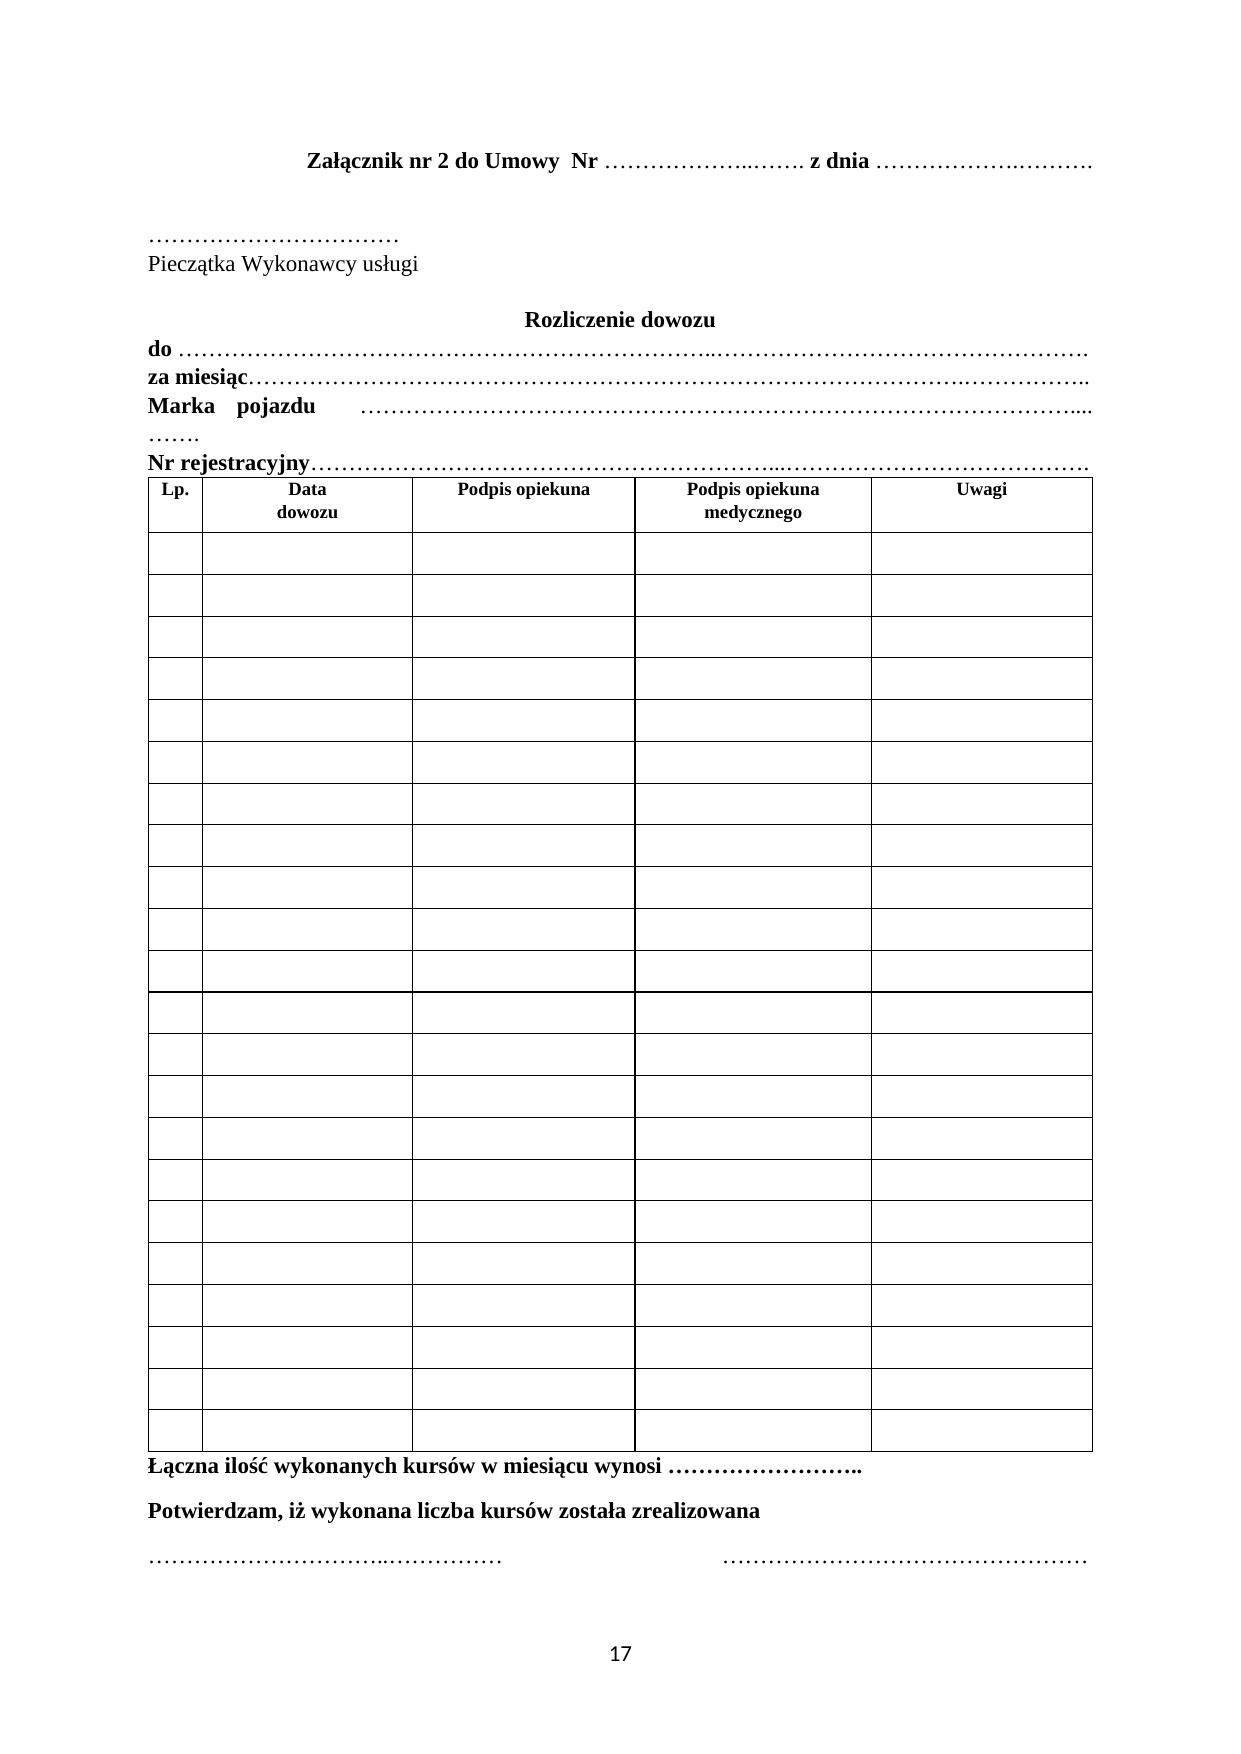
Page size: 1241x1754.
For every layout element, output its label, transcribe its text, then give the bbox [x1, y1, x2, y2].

table_cell [149, 784, 202, 824]
text Pieczątka Wykonawcy usługi [148, 249, 1093, 276]
table_cell [203, 700, 412, 741]
text do ……………………………………………………………..…………………………………………. [148, 335, 1093, 361]
table_cell [636, 1118, 871, 1158]
table_cell [413, 1410, 634, 1451]
table_cell [636, 1201, 871, 1242]
table_cell [636, 700, 871, 741]
table_cell [636, 825, 871, 866]
table_cell [149, 1034, 202, 1075]
table_cell [872, 1076, 1092, 1117]
table_cell [149, 1160, 202, 1200]
table_cell [636, 1410, 871, 1451]
text Załącznik nr 2 do Umowy Nr ………………..……. z dnia ……………….………. [148, 148, 1093, 174]
table_cell [149, 909, 202, 950]
table_cell [872, 575, 1092, 616]
table_header Podpis opiekuna medycznego [636, 478, 871, 532]
table_cell [203, 1410, 412, 1451]
table_cell [413, 825, 634, 866]
table_cell [149, 1201, 202, 1242]
table_cell [872, 1201, 1092, 1242]
table_cell [413, 784, 634, 824]
table_cell [413, 1243, 634, 1284]
table_cell [203, 1076, 412, 1117]
text Marka pojazdu …………………………………………………………………………………....……. [148, 392, 1093, 447]
table_cell [413, 1034, 634, 1075]
table_cell [872, 533, 1092, 574]
table_cell [203, 1285, 412, 1326]
table_cell [203, 533, 412, 574]
table_cell [872, 700, 1092, 741]
table_cell [203, 1201, 412, 1242]
table_cell [413, 575, 634, 616]
table_cell [636, 784, 871, 824]
table_cell [872, 1327, 1092, 1367]
table_cell [149, 867, 202, 908]
table_cell [149, 617, 202, 657]
table_cell [636, 1034, 871, 1075]
table_cell [413, 533, 634, 574]
table_cell [413, 1076, 634, 1117]
table_cell [203, 951, 412, 991]
table_cell [203, 825, 412, 866]
table_cell [413, 658, 634, 699]
table_cell [636, 993, 871, 1033]
table_cell [413, 1327, 634, 1367]
table_cell [636, 742, 871, 783]
table_cell [203, 575, 412, 616]
table_cell [149, 575, 202, 616]
text Potwierdzam, iż wykonana liczba kursów została zrealizowana [148, 1497, 1093, 1523]
table_cell [636, 658, 871, 699]
table_cell [636, 1285, 871, 1326]
table_cell [872, 1369, 1092, 1409]
table_cell [149, 1243, 202, 1284]
table_cell [413, 1285, 634, 1326]
table_cell [149, 1285, 202, 1326]
table_cell [149, 993, 202, 1033]
table_header Uwagi [872, 478, 1092, 532]
table_cell [203, 1369, 412, 1409]
table_cell [149, 1410, 202, 1451]
table_cell [872, 1243, 1092, 1284]
text Łączna ilość wykonanych kursów w miesiącu wynosi …………………….. [148, 1452, 1093, 1478]
table_cell [872, 1285, 1092, 1326]
table_cell [203, 784, 412, 824]
table_cell [413, 951, 634, 991]
table_cell [149, 1369, 202, 1409]
table_cell [872, 1160, 1092, 1200]
table_cell [413, 742, 634, 783]
table_cell [636, 1369, 871, 1409]
table_cell [203, 1118, 412, 1158]
table_cell [413, 867, 634, 908]
table_header Lp. [149, 478, 202, 532]
table_cell [413, 909, 634, 950]
table_cell [636, 575, 871, 616]
table_cell [203, 1243, 412, 1284]
table_cell [203, 993, 412, 1033]
table_cell [413, 1369, 634, 1409]
table_header Data dowozu [203, 478, 412, 532]
table_cell [149, 1118, 202, 1158]
table_cell [413, 1160, 634, 1200]
table_cell [149, 658, 202, 699]
table_cell [636, 1327, 871, 1367]
table_header Podpis opiekuna [413, 478, 634, 532]
table_cell [413, 1201, 634, 1242]
table_cell [413, 700, 634, 741]
table_cell [203, 909, 412, 950]
table_cell [872, 742, 1092, 783]
table_cell [413, 617, 634, 657]
table_cell [203, 1160, 412, 1200]
table_cell [872, 993, 1092, 1033]
table_cell [149, 700, 202, 741]
table_cell [203, 658, 412, 699]
table_cell [636, 909, 871, 950]
table_cell [872, 1410, 1092, 1451]
table_cell [636, 1076, 871, 1117]
table_cell [149, 1327, 202, 1367]
table_cell [149, 951, 202, 991]
table_cell [203, 867, 412, 908]
table_cell [636, 1160, 871, 1200]
table_cell [636, 867, 871, 908]
table_cell [149, 1076, 202, 1117]
text za miesiąc………………………………………………………………………………….…………….. [148, 363, 1093, 390]
table_cell [872, 1118, 1092, 1158]
table_cell [636, 951, 871, 991]
table_cell [149, 742, 202, 783]
table_cell [872, 1034, 1092, 1075]
table_cell [872, 909, 1092, 950]
table_cell [203, 1034, 412, 1075]
table_cell [872, 658, 1092, 699]
table_cell [413, 993, 634, 1033]
table_cell [149, 825, 202, 866]
text Rozliczenie dowozu [148, 306, 1093, 333]
text …………………………… [148, 221, 1093, 247]
table_cell [636, 533, 871, 574]
table_cell [149, 533, 202, 574]
text …………………………..…………… ………………………………………… [148, 1542, 1093, 1568]
table_cell [872, 867, 1092, 908]
table_cell [872, 617, 1092, 657]
table_cell [413, 1118, 634, 1158]
table_cell [203, 742, 412, 783]
text Nr rejestracyjny……………………………………………………...…………………………………. [148, 449, 1093, 475]
table_cell [636, 617, 871, 657]
table_cell [872, 951, 1092, 991]
table_cell [203, 617, 412, 657]
table_cell [872, 784, 1092, 824]
table_cell [636, 1243, 871, 1284]
table_cell [203, 1327, 412, 1367]
table_cell [872, 825, 1092, 866]
